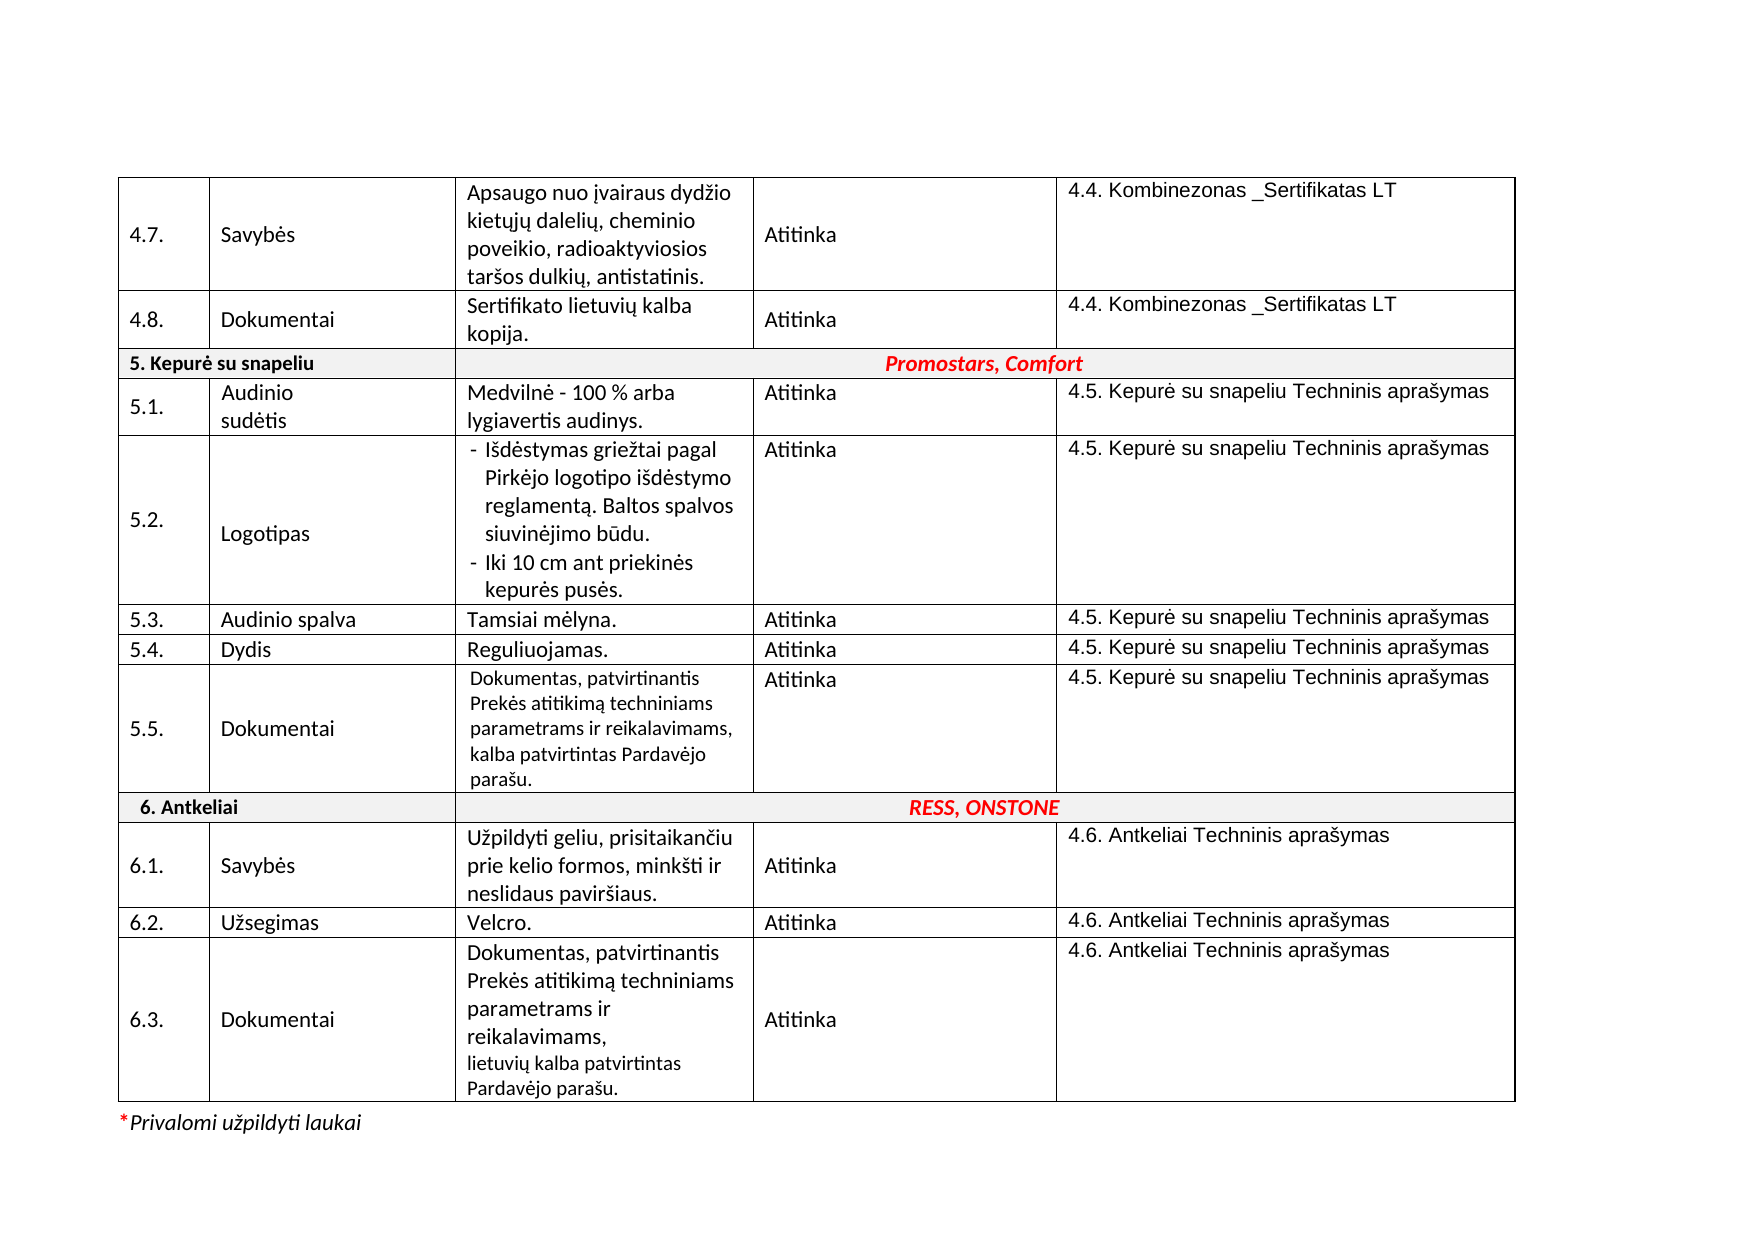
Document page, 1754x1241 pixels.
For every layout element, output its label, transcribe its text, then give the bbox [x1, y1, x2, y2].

table_cell 5. Kepurė su snapeliu [119, 349, 455, 377]
table_cell RESS, ONSTONE [456, 793, 1514, 822]
table_cell [119, 436, 209, 604]
table_cell 4.6. Antkeliai Techninis aprašymas [1057, 823, 1514, 907]
table_cell Užsegimas [210, 908, 455, 937]
table_cell Išdėstymas griežtai pagal Pirkėjo logotipo išdėstymo reglamentą. Baltos spalvos siuvinėjimo būdu. Iki 10 cm ant priekinės kepurės pusės. [456, 436, 753, 604]
table_cell [119, 908, 209, 937]
table_cell Atitinka [754, 605, 1056, 634]
table_cell Logotipas [210, 436, 455, 604]
table_cell Atitinka [754, 938, 1056, 1101]
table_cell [1057, 178, 1514, 290]
table_cell [119, 605, 209, 634]
table_cell 6. Antkeliai [119, 793, 455, 822]
table_cell Atitinka [754, 291, 1056, 347]
text *Privalomi užpildyti laukai [118, 1108, 1577, 1136]
table_cell Medvilnė - 100 % arba lygiavertis audinys. [456, 379, 753, 434]
table_cell [119, 178, 209, 290]
table_cell Promostars, Comfort [456, 349, 1514, 377]
table_cell Dokumentai [210, 938, 455, 1101]
table_cell Tamsiai mėlyna. [456, 605, 753, 634]
table_cell Reguliuojamas. [456, 635, 753, 664]
table_cell Dokumentas, patvirtinantis Prekės atitikimą techniniams parametrams ir reikalavimams, lietuvių kalba patvirtintas Pardavėjo parašu. [456, 938, 753, 1101]
table_cell Savybės [210, 178, 455, 290]
table_cell Dokumentai [210, 665, 455, 792]
table_cell 4.5. Kepurė su snapeliu Techninis aprašymas [1057, 605, 1514, 634]
table_cell 4.5. Kepurė su snapeliu Techninis aprašymas [1057, 635, 1514, 664]
table_cell 4.4. Kombinezonas _Sertifikatas LT [1057, 291, 1514, 347]
table_cell Dokumentas, patvirtinantis Prekės atitikimą techniniams parametrams ir reikalavimams, kalba patvirtintas Pardavėjo parašu. [456, 665, 753, 792]
table_cell Dydis [210, 635, 455, 664]
table_cell Atitinka [754, 665, 1056, 792]
table_cell [119, 379, 209, 434]
table_cell 4.6. Antkeliai Techninis aprašymas [1057, 908, 1514, 937]
table_cell Dokumentai [210, 291, 455, 347]
table_cell Atitinka [754, 436, 1056, 604]
table_cell Užpildyti geliu, prisitaikančiu prie kelio formos, minkšti ir neslidaus paviršiaus. [456, 823, 753, 907]
table_cell [119, 938, 209, 1101]
table_cell [119, 665, 209, 792]
table_cell Atitinka [754, 908, 1056, 937]
table_cell 4.5. Kepurė su snapeliu Techninis aprašymas [1057, 665, 1514, 792]
table_cell Audinio sudėtis [210, 379, 455, 434]
table_cell Audinio spalva [210, 605, 455, 634]
table_cell 4.6. Antkeliai Techninis aprašymas [1057, 938, 1514, 1101]
table_cell Sertifikato lietuvių kalba kopija. [456, 291, 753, 347]
table_cell Atitinka [754, 178, 1056, 290]
table_cell 4.5. Kepurė su snapeliu Techninis aprašymas [1057, 436, 1514, 604]
table_cell Atitinka [754, 823, 1056, 907]
table_cell [119, 823, 209, 907]
table_cell Velcro. [456, 908, 753, 937]
table_cell Apsaugo nuo įvairaus dydžio kietųjų dalelių, cheminio poveikio, radioaktyviosios taršos dulkių, antistatinis. [456, 178, 753, 290]
table_cell 4.5. Kepurė su snapeliu Techninis aprašymas [1057, 379, 1514, 434]
table_cell [119, 635, 209, 664]
table_cell Atitinka [754, 635, 1056, 664]
table_cell Savybės [210, 823, 455, 907]
table_cell [119, 291, 209, 347]
table_cell Atitinka [754, 379, 1056, 434]
